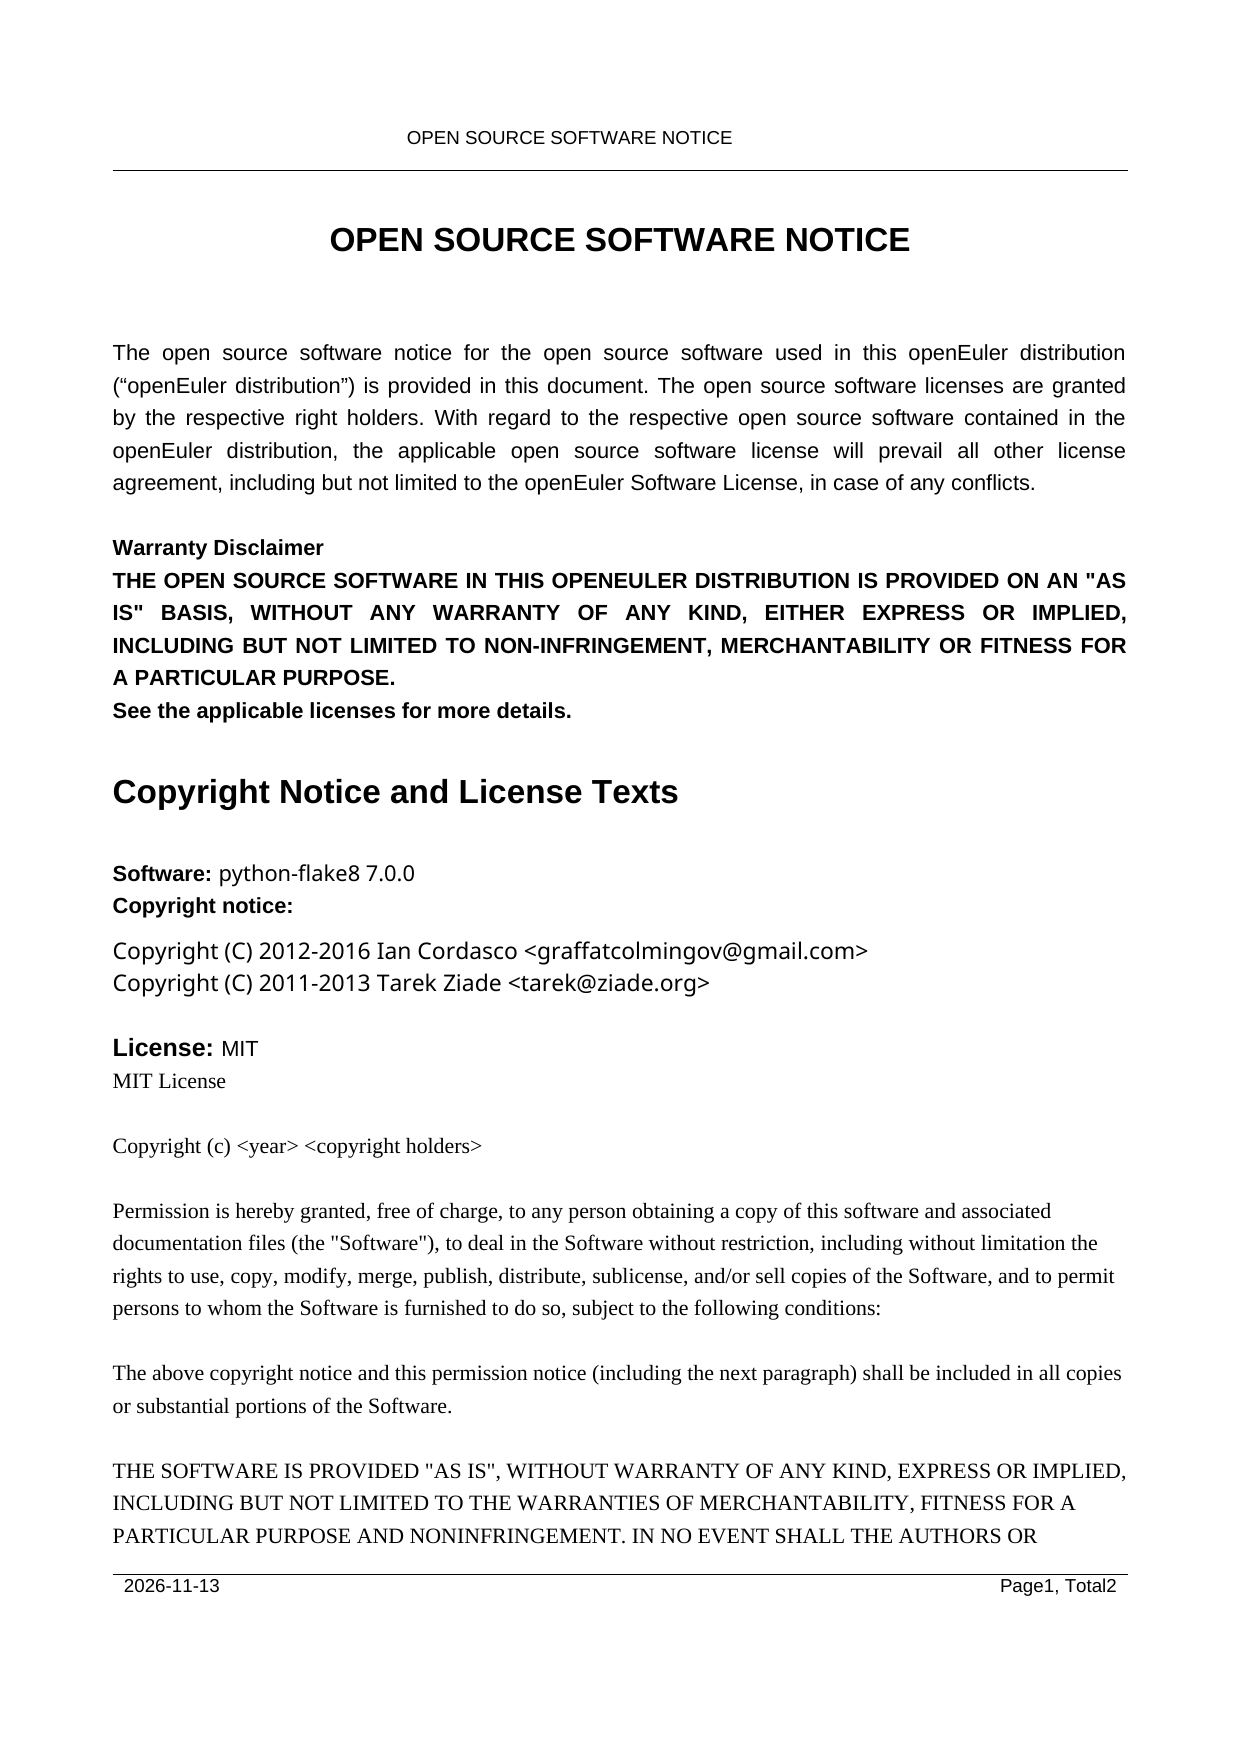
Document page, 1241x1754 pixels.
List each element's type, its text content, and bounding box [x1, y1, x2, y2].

text THE OPEN SOURCE SOFTWARE IN THIS OPENEULER DISTRIBUTION IS PROVIDED ON AN "AS IS" BASIS, WITHOUT ANY WARRANTY OF ANY KIND, EITHER EXPRESS OR IMPLIED, INCLUDING BUT NOT LIMITED TO NON-INFRINGEMENT, MERCHANTABILITY OR FITNESS FOR A PARTICULAR PURPOSE. See the applicable licenses for more details. [112, 564, 1128, 726]
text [112, 1064, 1128, 1551]
text Copyright (C) 2012-2016 Ian Cordasco <graffatcolmingov@gmail.com> Copyright (C) 2011-2013 Tarek Ziade <tarek@ziade.org> [112, 934, 1128, 1031]
text The open source software notice for the open source software used in this openEuler distribution (“openEuler distribution”) is provided in this document. The open source software licenses are granted by the respective right holders. With regard to the respective open source software contained in the openEuler distribution, the applicable open source software license will prevail all other license agreement, including but not limited to the openEuler Software License, in case of any conflicts. [112, 336, 1128, 499]
text Warranty Disclaimer [112, 531, 1128, 564]
text OPEN SOURCE SOFTWARE NOTICE [112, 206, 1128, 271]
text License: MIT [112, 1031, 1128, 1064]
title Software: python-flake8 7.0.0 [112, 856, 1128, 889]
text Copyright notice: [112, 889, 1128, 921]
text Copyright Notice and License Texts [112, 759, 1128, 824]
